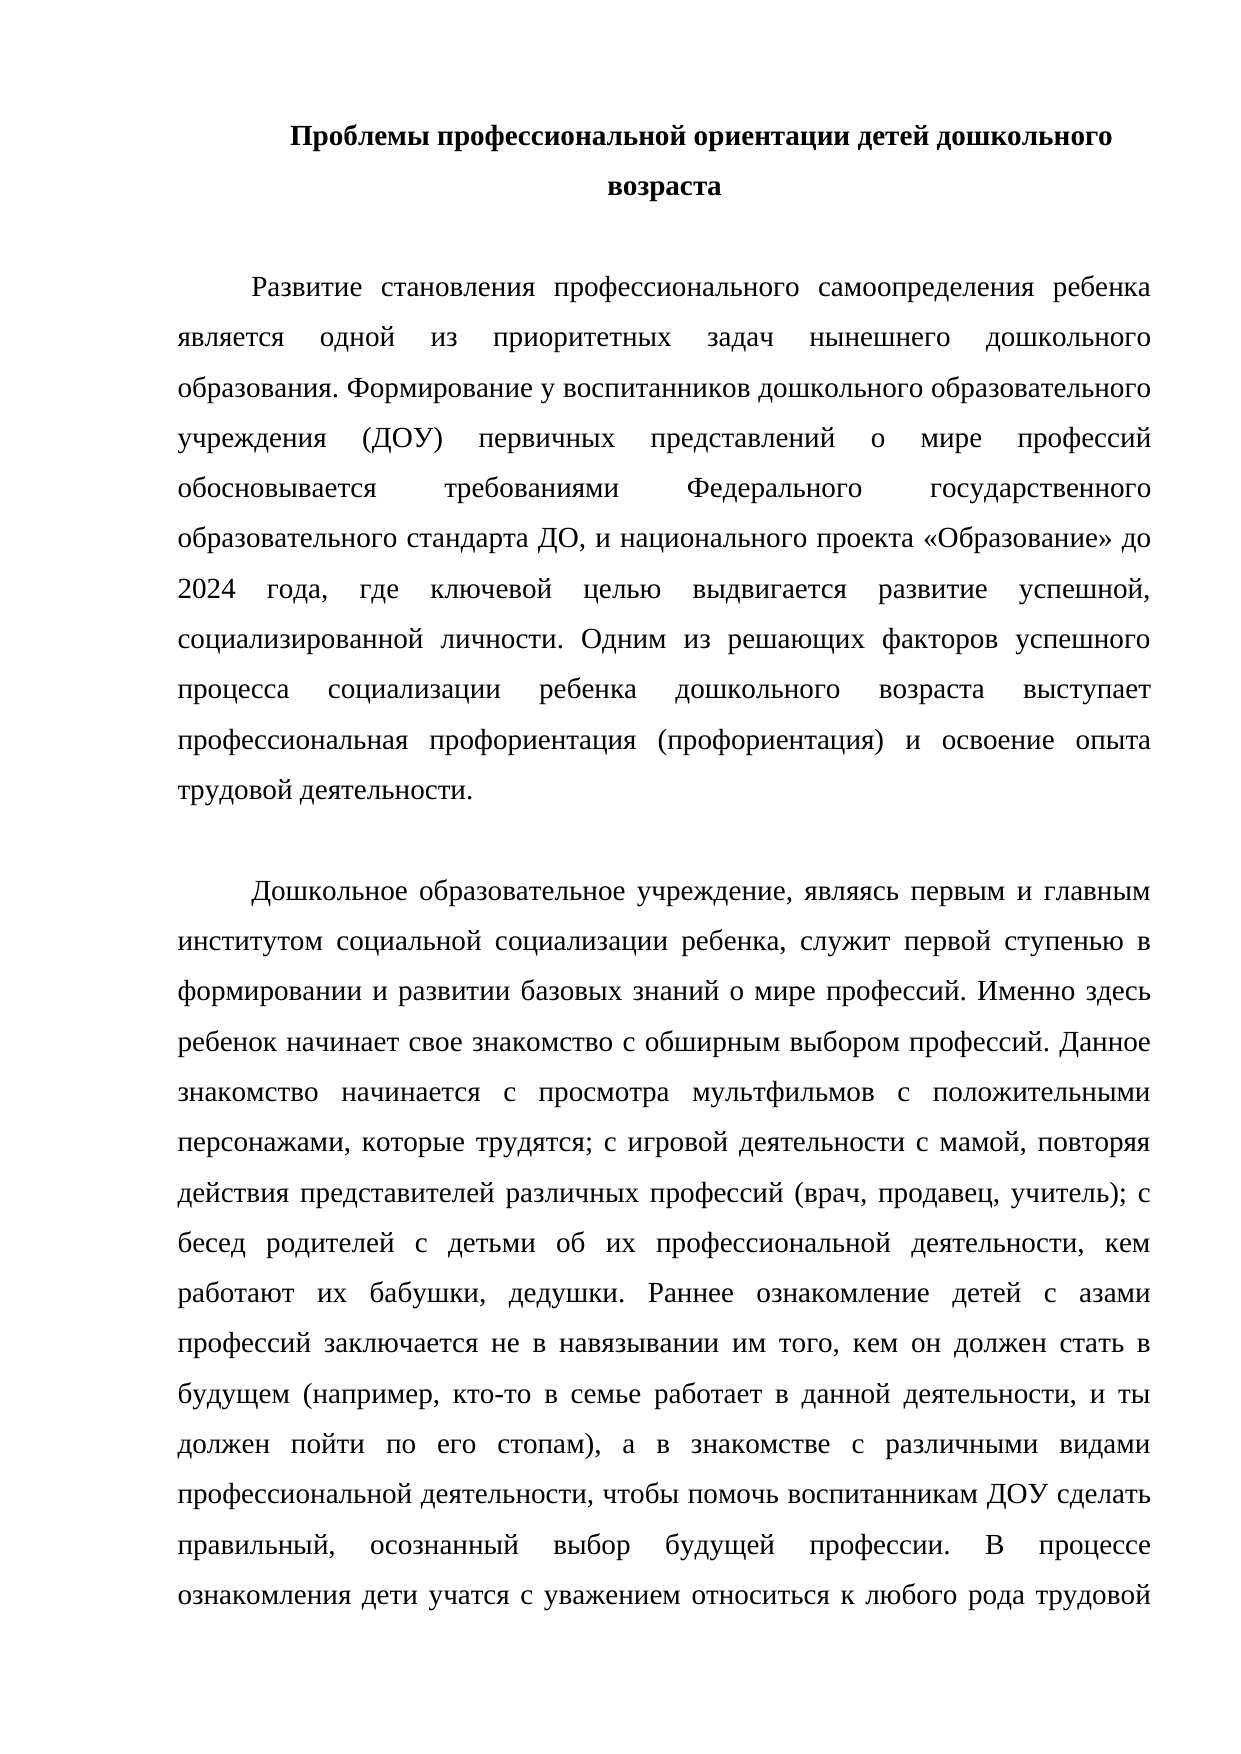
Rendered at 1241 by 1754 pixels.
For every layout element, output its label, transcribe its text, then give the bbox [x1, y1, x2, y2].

text Проблемы профессиональной ориентации детей дошкольного возраста [177, 118, 1152, 202]
text Развитие становления профессионального самоопределения ребенка является одной из приоритетных задач нынешнего дошкольного образования. Формирование у воспитанников дошкольного образовательного учреждения (ДОУ) первичных представлений о мире профессий обосновывается требованиями Федерального государственного образовательного стандарта ДО, и национального проекта «Образование» до 2024 года, где ключевой целью выдвигается развитие успешной, социализированной личности. Одним из решающих факторов успешного процесса социализации ребенка дошкольного возраста выступает профессиональная профориентация (профориентация) и освоение опыта трудовой деятельности. [177, 269, 1152, 806]
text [177, 873, 1152, 1611]
